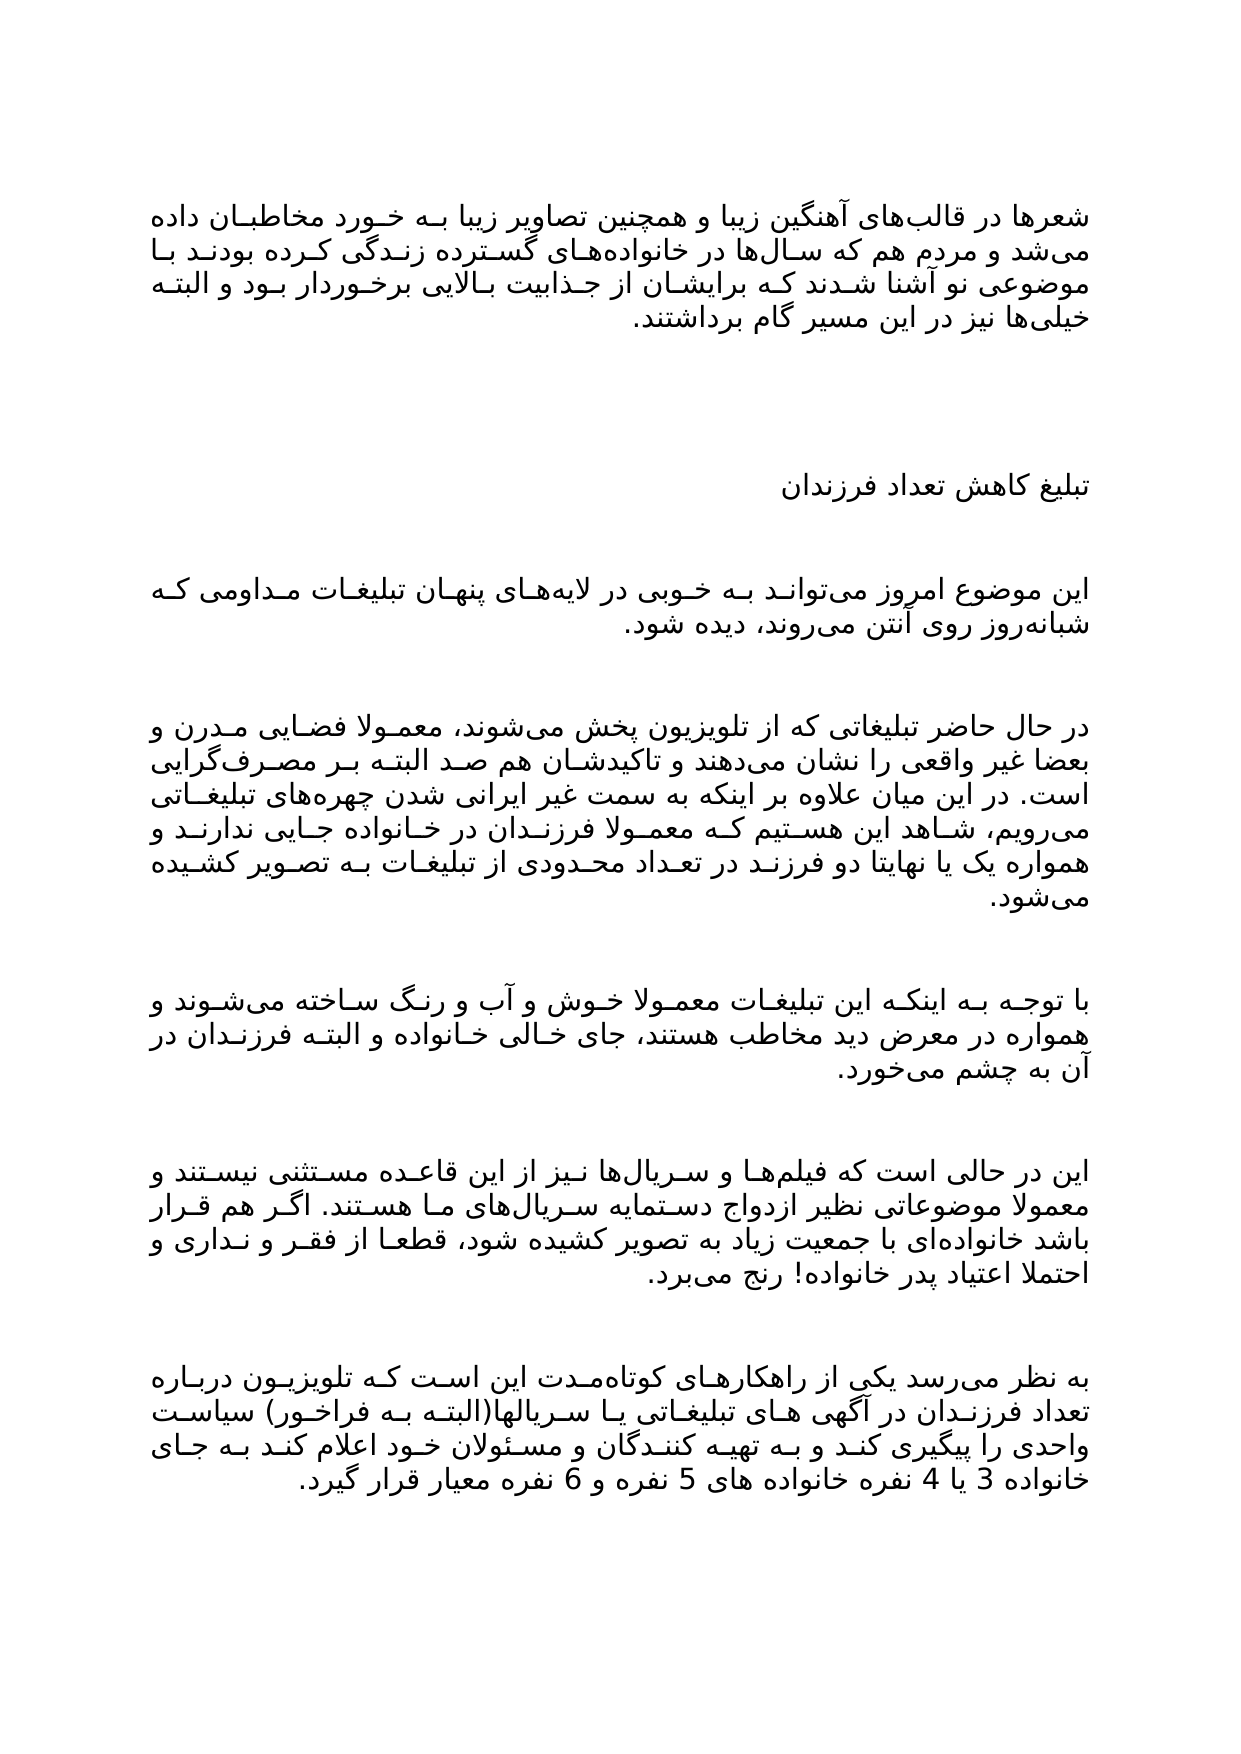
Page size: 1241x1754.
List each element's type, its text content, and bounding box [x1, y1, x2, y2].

text در حال حاضر تبلیغاتی که از تلویزیون پخش می‌شوند، معمولا فضایی مدرن و بعضا غیر واقعی را نشان می‌دهند و تاکیدشان هم صد البته بر مصرف‌گرایی است. در این میان علاوه بر اینکه به سمت غیر ایرانی شدن چهره‌های تبلیغاتی می‌رویم، شاهد این هستیم که معمولا فرزندان در خانواده جایی ندارند و همواره یک یا نهایتا دو فرزند در تعداد محدودی از تبلیغات به تصویر کشیده می‌شود. [150, 710, 1090, 913]
text به نظر می‌رسد یکی از راهکارهای کوتاه‌مدت این است که تلویزیون درباره تعداد فرزندان در آگهی های تبلیغاتی یا سریالها(البته به فراخور) سیاست واحدی را پیگیری کند و به تهیه کنندگان و مسئولان خود اعلام کند به جای خانواده 3 یا 4 نفره خانواده های 5 نفره و 6 نفره معیار قرار گیرد. [150, 1360, 1090, 1496]
text تبلیغ کاهش تعداد فرزندان [150, 468, 1090, 502]
text این در حالی است که فیلم‌ها و سریال‌ها نیز از این قاعده مستثنی نیستند و معمولا موضوعاتی نظیر ازدواج دستمایه سریال‌های ما هستند. اگر هم قرار باشد خانواده‌ای با جمعیت زیاد به تصویر کشیده شود، قطعا از فقر و نداری و احتملا اعتیاد پدر خانواده! رنج می‌برد. [150, 1155, 1090, 1291]
text با توجه به اینکه این تبلیغات معمولا خوش و آب و رنگ ساخته می‌شوند و همواره در معرض دید مخاطب هستند، جای خالی خانواده و البته فرزندان در آن به چشم می‌خورد. [150, 983, 1090, 1085]
text شعرها در قالب‌های آهنگین زیبا و همچنین تصاویر زیبا به خورد مخاطبان داده می‌شد و مردم هم که سال‌ها در خانواده‌های گسترده زندگی کرده بودند با موضوعی نو آشنا شدند که برایشان از جذابیت بالایی برخوردار بود و البته خیلی‌ها نیز در این مسیر گام برداشتند. [150, 199, 1090, 335]
text این موضوع امروز می‌تواند به خوبی در لایه‌های پنهان تبلیغات مداومی که شبانه‌روز روی آنتن می‌روند، دیده شود. [150, 572, 1090, 640]
